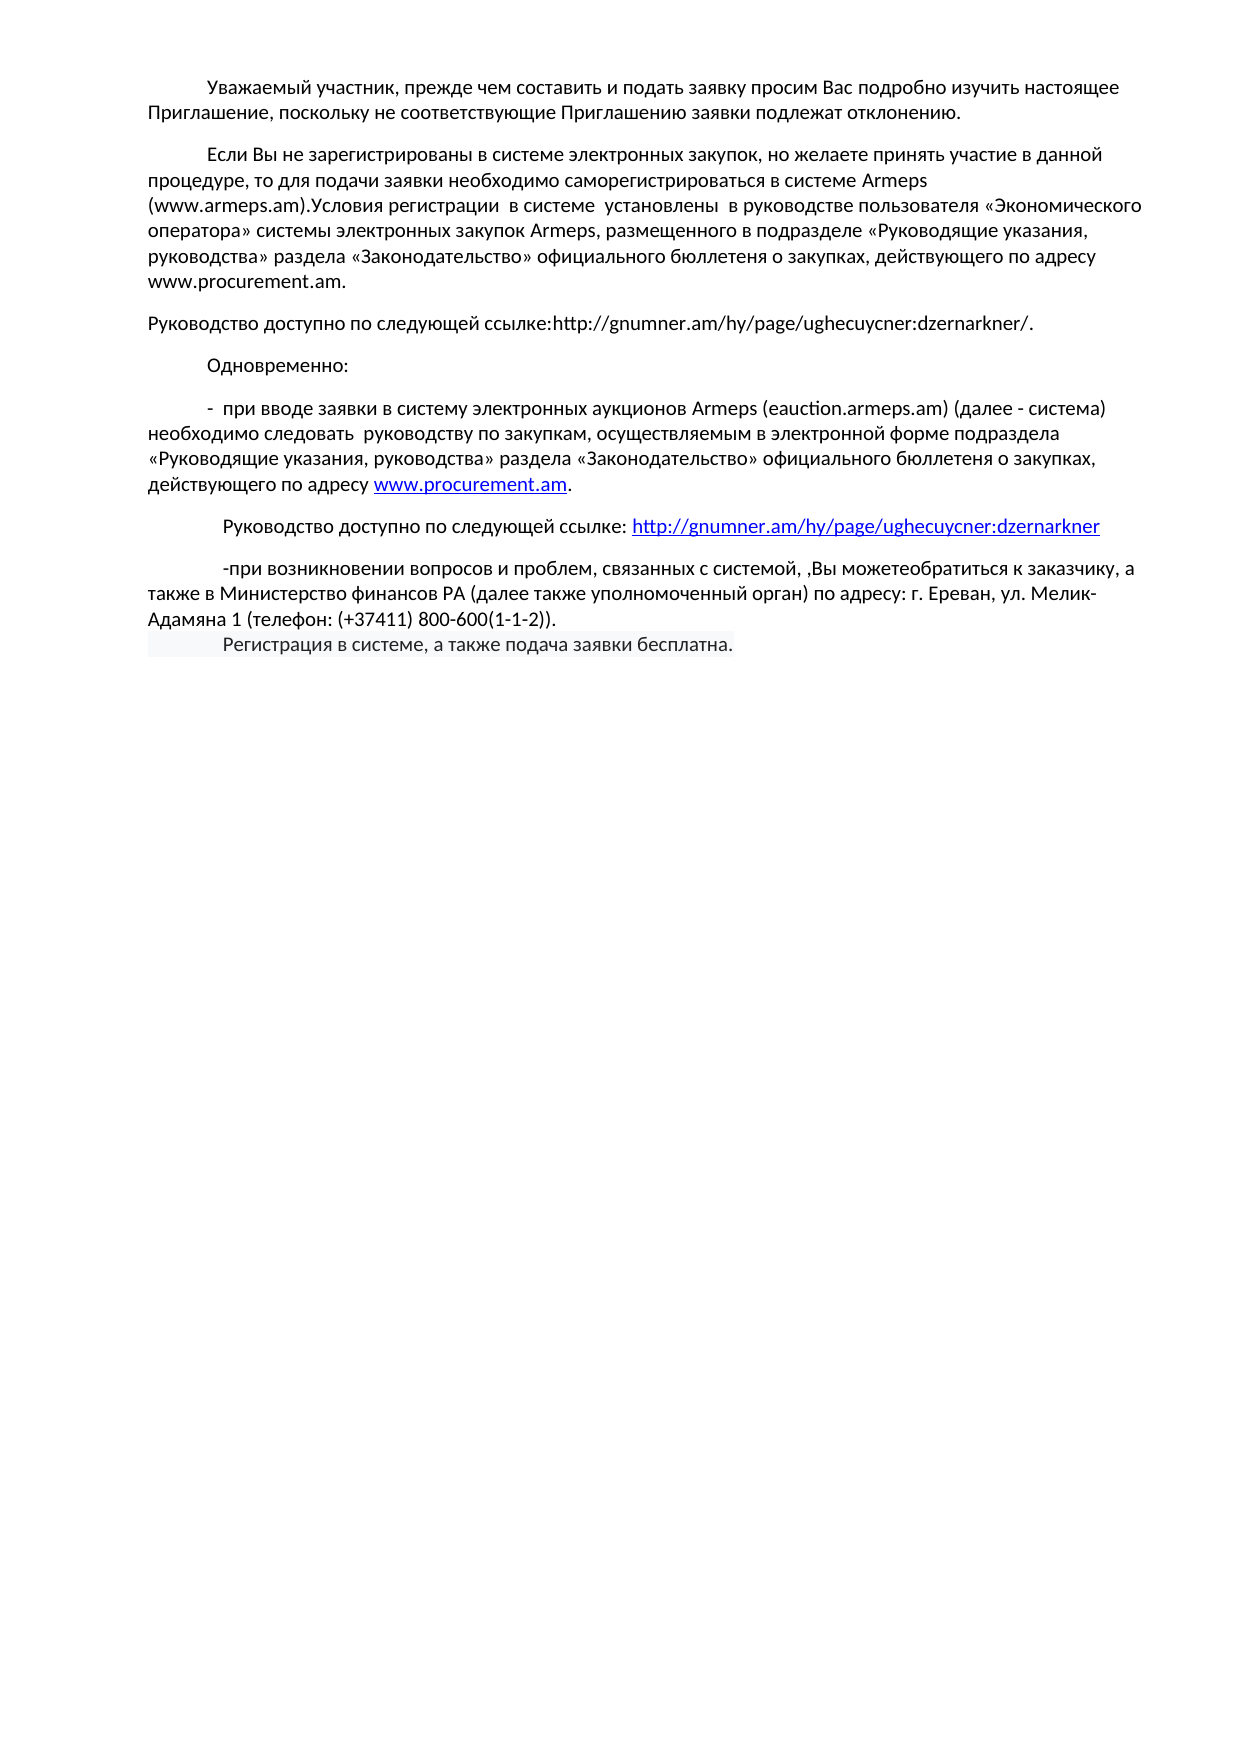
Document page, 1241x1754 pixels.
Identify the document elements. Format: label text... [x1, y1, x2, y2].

text Уважаемый участник, прежде чем составить и подать заявку просим Вас подробно изучить настоящее Приглашение, поскольку не соответствующие Приглашению заявки подлежат отклонению. [148, 74, 1152, 125]
text Одновременно: [148, 353, 1152, 378]
text -при возникновении вопросов и проблем, связанных с системой, ,Вы можетеобратиться к заказчику, а также в Министерство финансов РА (далее также уполномоченный орган) по адресу: г. Ереван, ул. Мелик-Адамяна 1 (телефон: (+37411) 800-600(1-1-2)). Регистрация в системе, а также подача заявки бесплатна. [148, 555, 1152, 657]
text Руководство доступно по следующей ссылке:http://gnumner.am/hy/page/ughecuycner:dzernarkner/. [148, 311, 1152, 336]
text - при вводе заявки в систему электронных аукционов Armeps (eauction.armeps.am) (далее - система) необходимо следовать руководству по закупкам, осуществляемым в электронной форме подраздела «Руководящие указания, руководства» раздела «Законодательство» официального бюллетеня о закупках, действующего по адресу www.procurement.am. [148, 395, 1152, 496]
text Руководство доступно по следующей ссылке: http://gnumner.am/hy/page/ughecuycner:dzernarkner [148, 513, 1152, 538]
text Если Вы не зарегистрированы в системе электронных закупок, но желаете принять участие в данной процедуре, то для подачи заявки необходимо саморегистрироваться в системе Armeps (www.armeps.am).Условия регистрации в системе установлены в руководстве пользователя «Экономического оператора» системы электронных закупок Armeps, размещенного в подразделе «Руководящие указания, руководства» раздела «Законодательство» официального бюллетеня о закупках, действующего по адресу www.procurement.am. [148, 141, 1152, 294]
